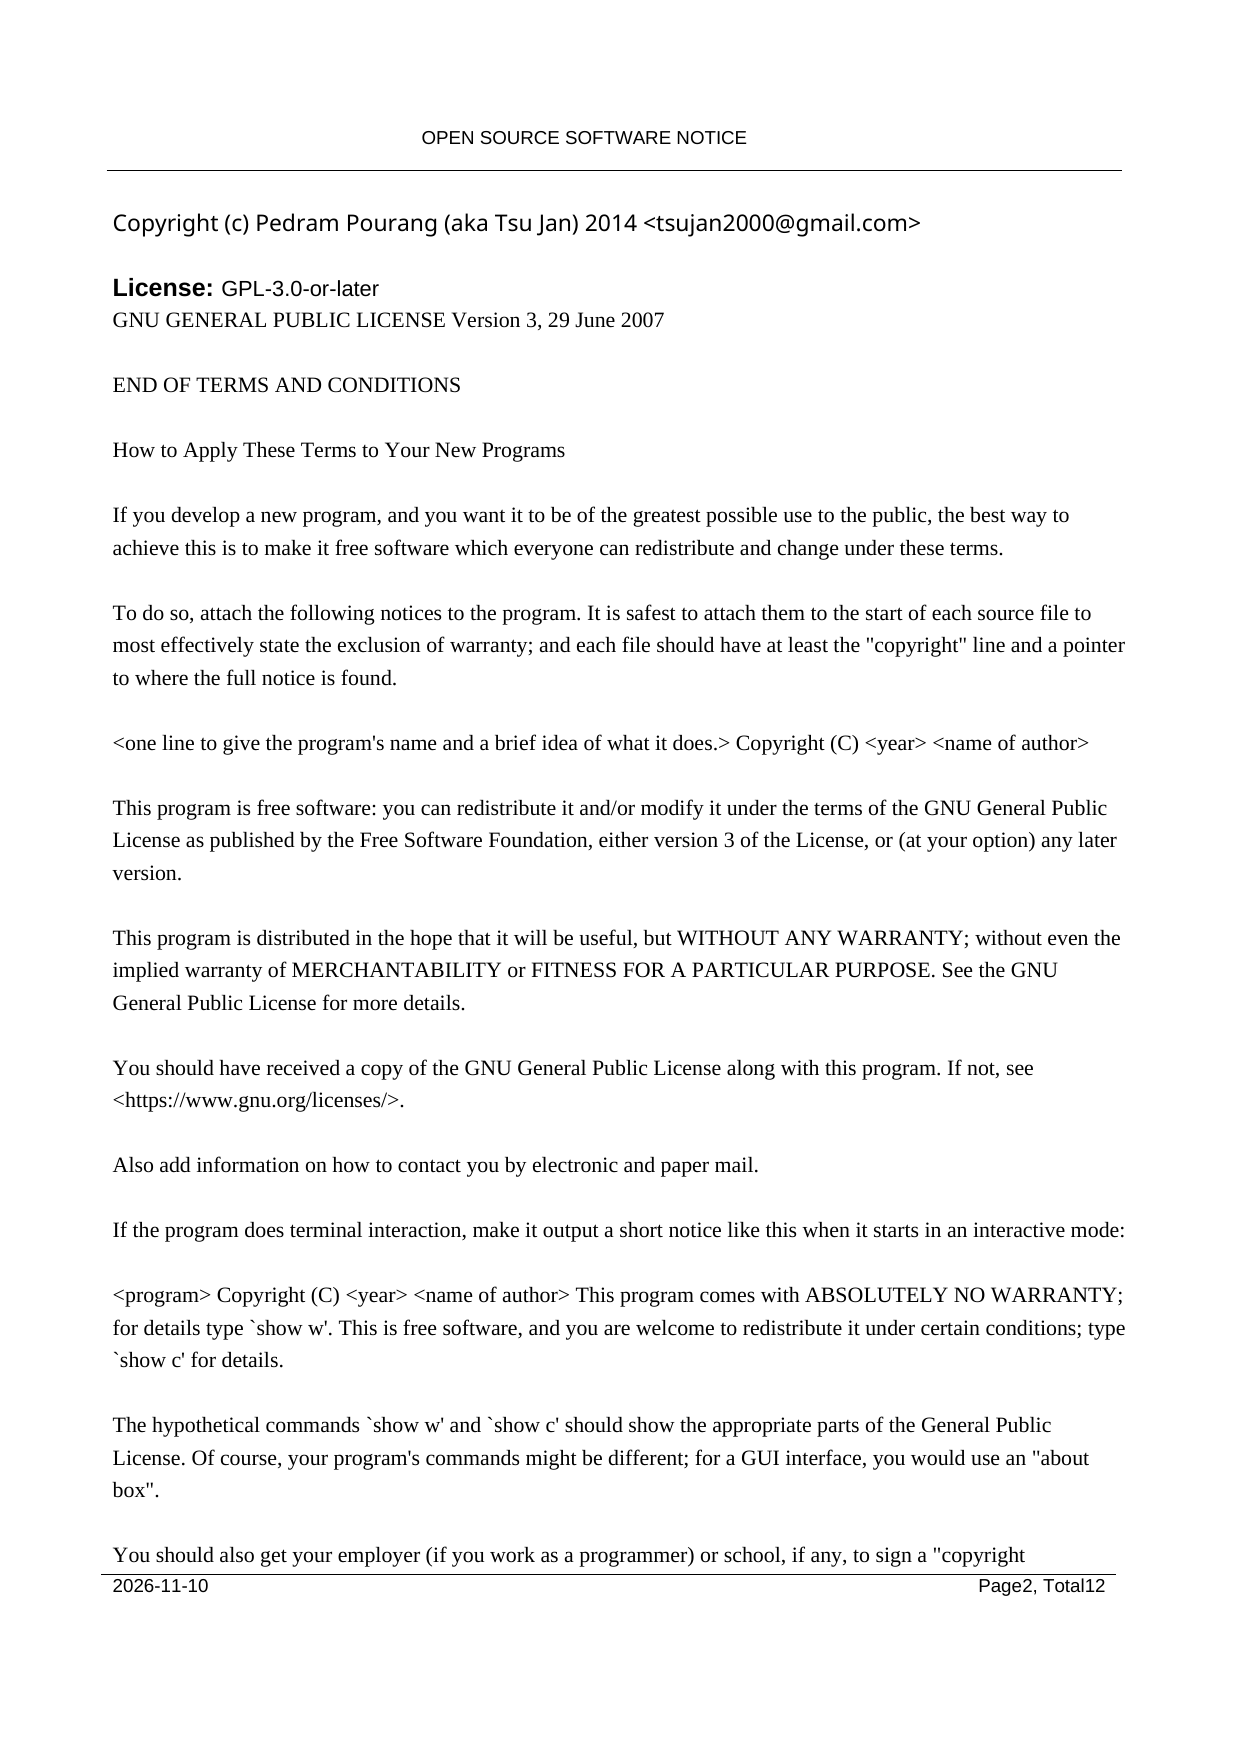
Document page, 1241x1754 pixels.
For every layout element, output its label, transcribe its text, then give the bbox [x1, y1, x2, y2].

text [112, 206, 1128, 271]
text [112, 304, 1128, 1571]
text License: GPL-3.0-or-later [112, 271, 1128, 304]
